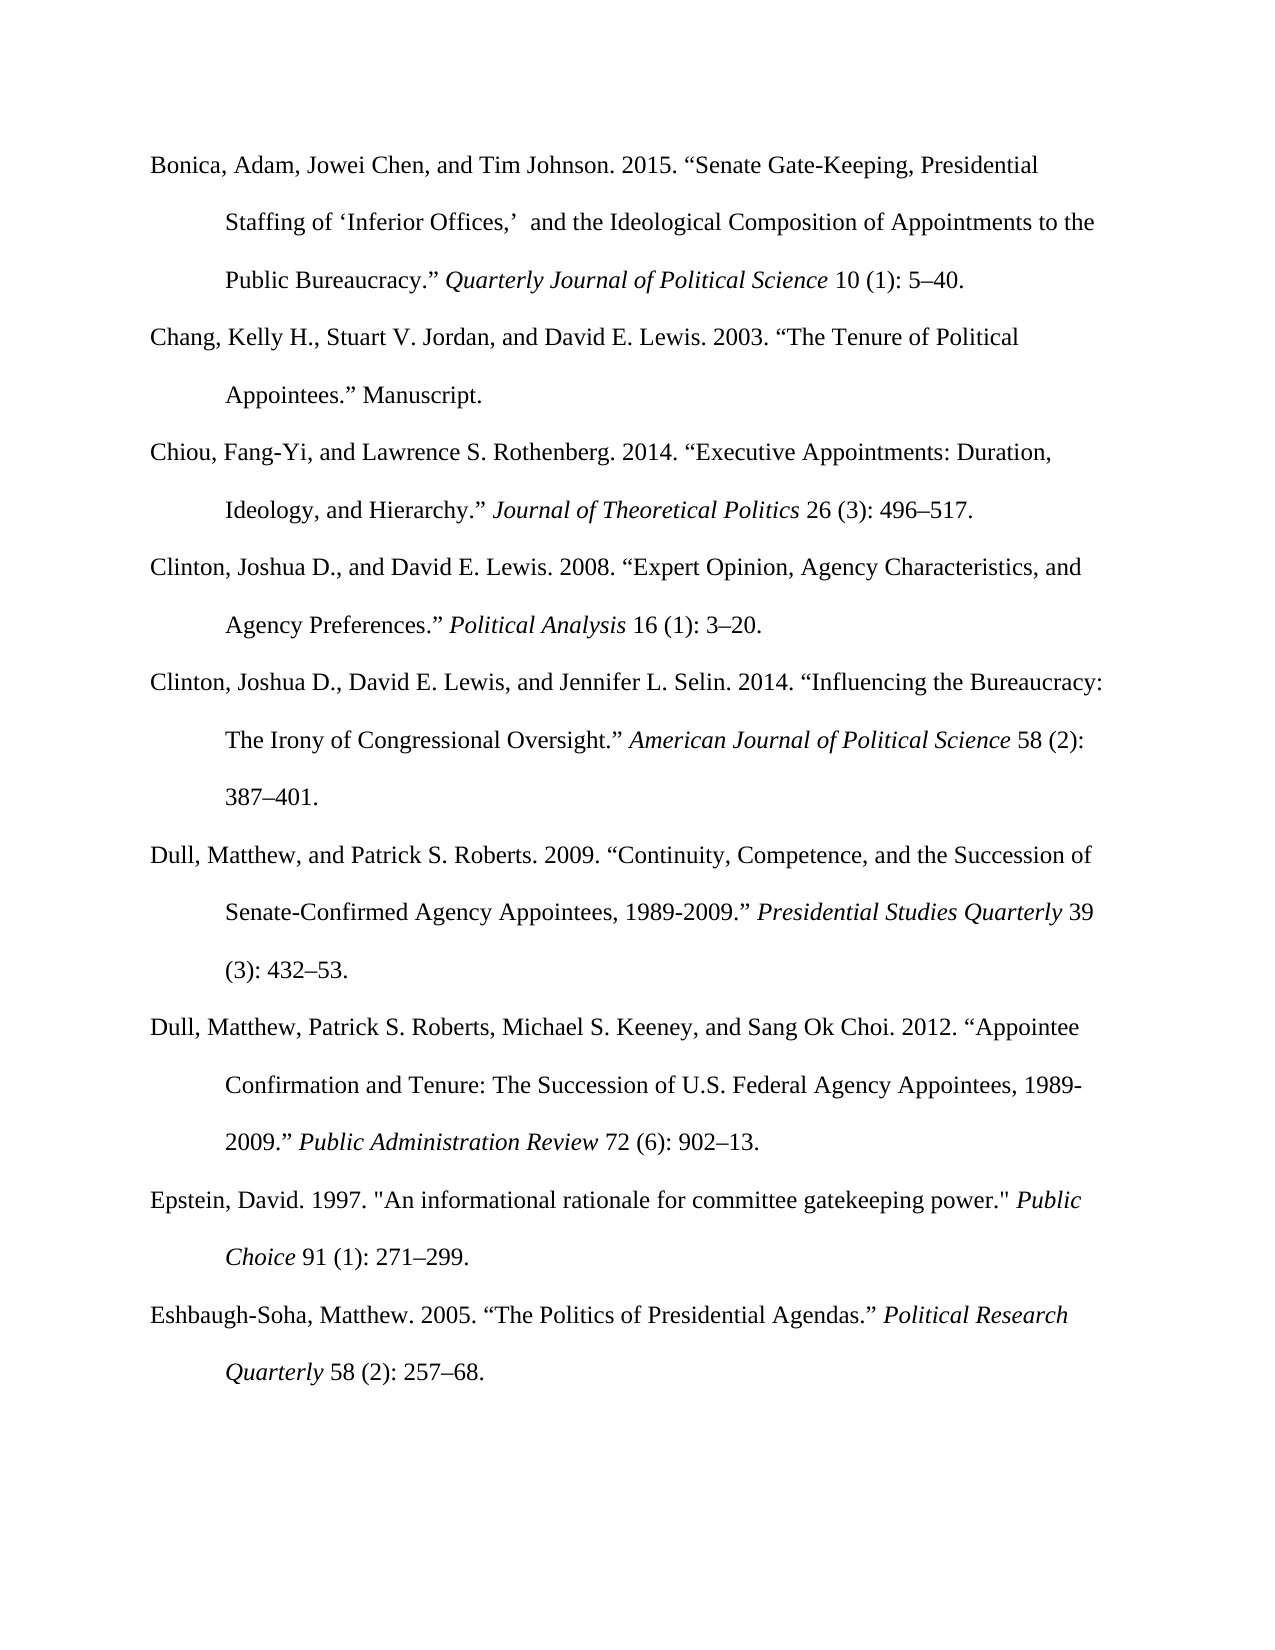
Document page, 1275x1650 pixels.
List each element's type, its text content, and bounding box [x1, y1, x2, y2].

text Chiou, Fang-Yi, and Lawrence S. Rothenberg. 2014. “Executive Appointments: Duration, Ideology, and Hierarchy.” Journal of Theoretical Politics 26 (3): 496–517. [150, 437, 1125, 524]
text Chang, Kelly H., Stuart V. Jordan, and David E. Lewis. 2003. “The Tenure of Political Appointees.” Manuscript. [150, 322, 1125, 409]
text Bonica, Adam, Jowei Chen, and Tim Johnson. 2015. “Senate Gate-Keeping, Presidential Staffing of ‘Inferior Offices,’ and the Ideological Composition of Appointments to the Public Bureaucracy.” Quarterly Journal of Political Science 10 (1): 5–40. [150, 150, 1125, 294]
text Epstein, David. 1997. "An informational rationale for committee gatekeeping power." Public Choice 91 (1): 271–299. [150, 1185, 1125, 1271]
text Dull, Matthew, and Patrick S. Roberts. 2009. “Continuity, Competence, and the Succession of Senate-Confirmed Agency Appointees, 1989-2009.” Presidential Studies Quarterly 39 (3): 432–53. [150, 840, 1125, 984]
text Clinton, Joshua D., and David E. Lewis. 2008. “Expert Opinion, Agency Characteristics, and Agency Preferences.” Political Analysis 16 (1): 3–20. [150, 552, 1125, 639]
text Dull, Matthew, Patrick S. Roberts, Michael S. Keeney, and Sang Ok Choi. 2012. “Appointee Confirmation and Tenure: The Succession of U.S. Federal Agency Appointees, 1989-2009.” Public Administration Review 72 (6): 902–13. [150, 1012, 1125, 1156]
text Clinton, Joshua D., David E. Lewis, and Jennifer L. Selin. 2014. “Influencing the Bureaucracy: The Irony of Congressional Oversight.” American Journal of Political Science 58 (2): 387–401. [150, 667, 1125, 811]
text Eshbaugh-Soha, Matthew. 2005. “The Politics of Presidential Agendas.” Political Research Quarterly 58 (2): 257–68. [150, 1300, 1125, 1386]
